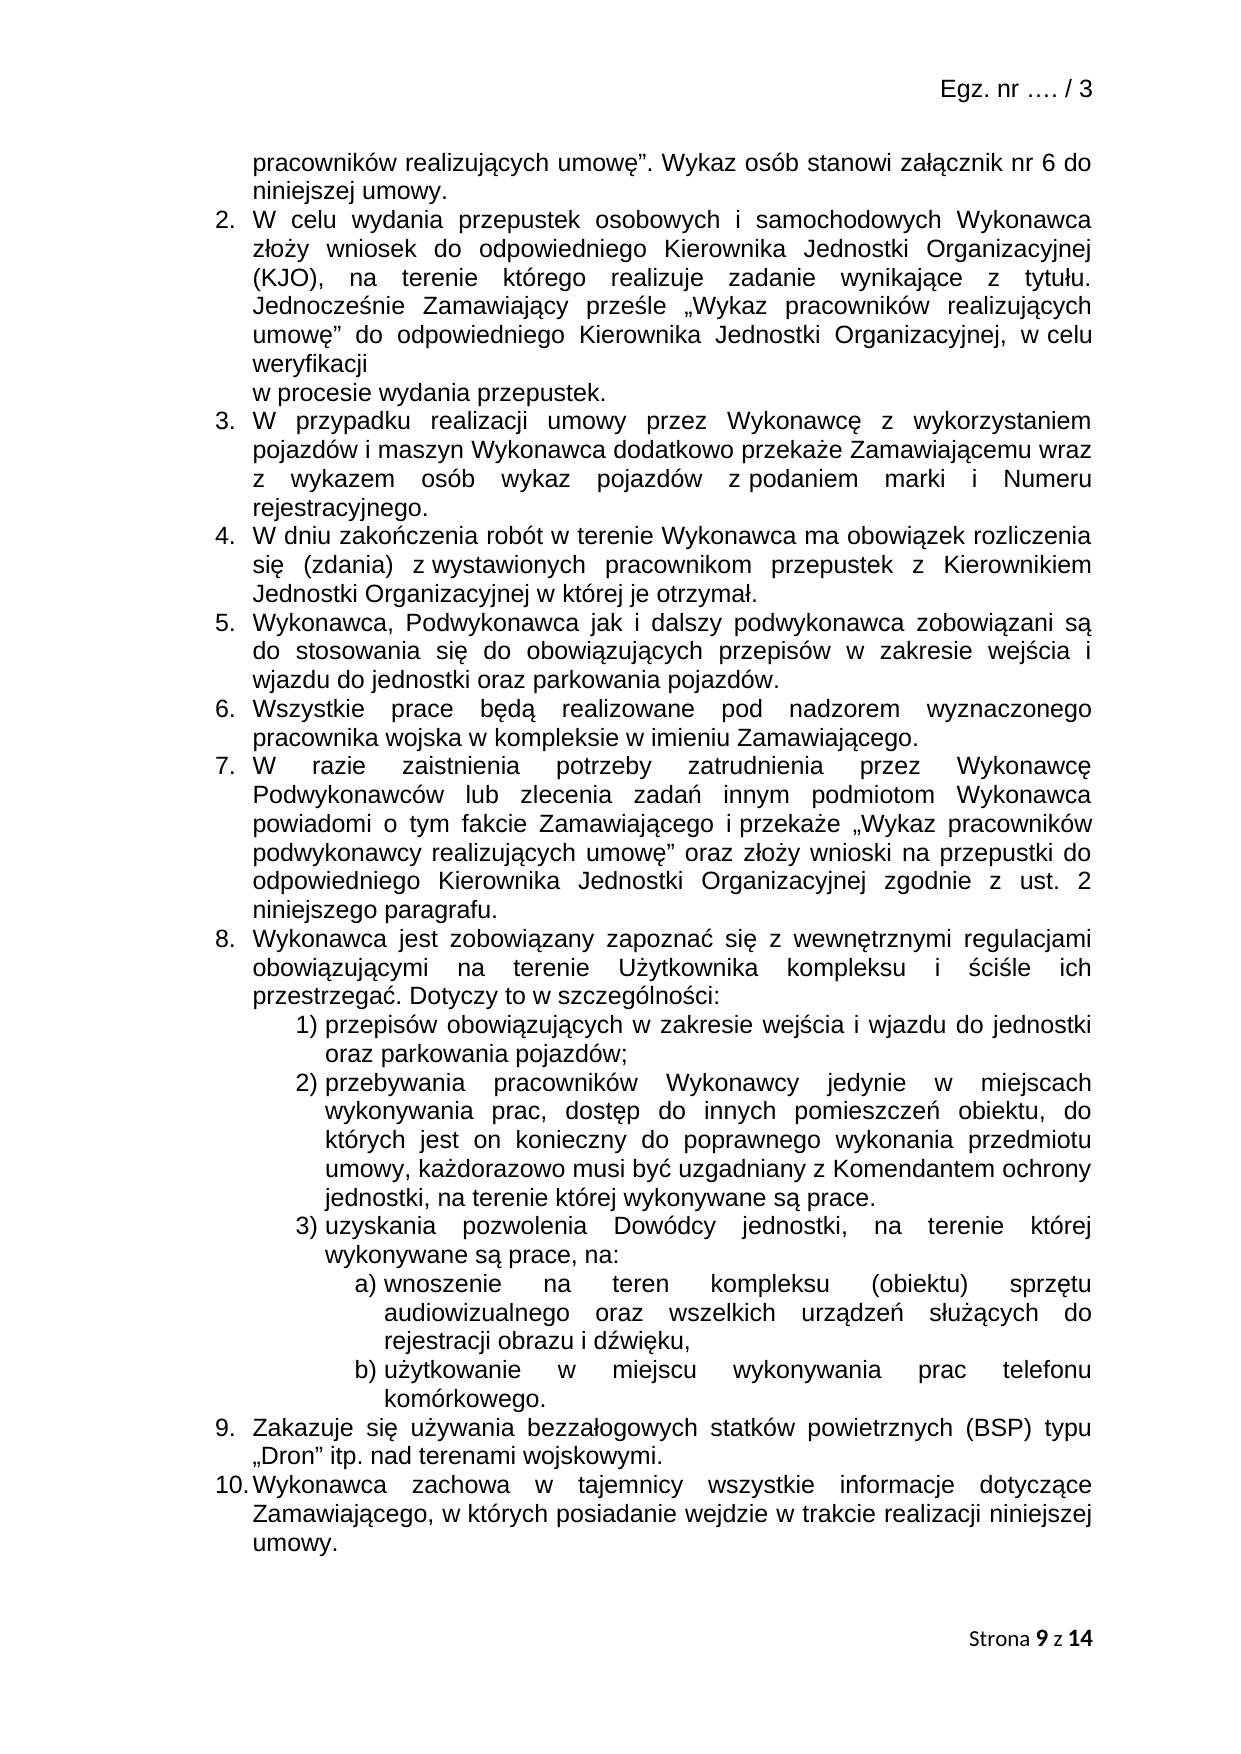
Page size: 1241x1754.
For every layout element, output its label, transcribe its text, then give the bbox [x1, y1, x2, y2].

list W dniu zakończenia robót w terenie Wykonawca ma obowiązek rozliczenia się (zdania) z wystawionych pracownikom przepustek z Kierownikiem Jednostki Organizacyjnej w której je otrzymał. [215, 521, 1093, 608]
list W razie zaistnienia potrzeby zatrudnienia przez Wykonawcę Podwykonawców lub zlecenia zadań innym podmiotom Wykonawca powiadomi o tym fakcie Zamawiającego i przekaże „Wykaz pracowników podwykonawcy realizujących umowę” oraz złoży wnioski na przepustki do odpowiedniego Kierownika Jednostki Organizacyjnej zgodnie z ust. 2 niniejszego paragrafu. [215, 751, 1093, 924]
list przebywania pracowników Wykonawcy jedynie w miejscach wykonywania prac, dostęp do innych pomieszczeń obiektu, do których jest on konieczny do poprawnego wykonania przedmiotu umowy, każdorazowo musi być uzgadniany z Komendantem ochrony jednostki, na terenie której wykonywane są prace. [295, 1068, 1093, 1211]
list Wykonawca zachowa w tajemnicy wszystkie informacje dotyczące Zamawiającego, w których posiadanie wejdzie w trakcie realizacji niniejszej umowy. [215, 1470, 1093, 1556]
list wnoszenie na teren kompleksu (obiektu) sprzętu audiowizualnego oraz wszelkich urządzeń służących do rejestracji obrazu i dźwięku, [354, 1269, 1093, 1355]
list Wszystkie prace będą realizowane pod nadzorem wyznaczonego pracownika wojska w kompleksie w imieniu Zamawiającego. [215, 694, 1093, 751]
list Wykonawca jest zobowiązany zapoznać się z wewnętrznymi regulacjami obowiązującymi na terenie Użytkownika kompleksu i ściśle ich przestrzegać. Dotyczy to w szczególności: [215, 924, 1093, 1010]
list użytkowanie w miejscu wykonywania prac telefonu komórkowego. [354, 1355, 1093, 1413]
list W celu wydania przepustek osobowych i samochodowych Wykonawca złoży wniosek do odpowiedniego Kierownika Jednostki Organizacyjnej (KJO), na terenie którego realizuje zadanie wynikające z tytułu. Jednocześnie Zamawiający prześle „Wykaz pracowników realizujących umowę” do odpowiedniego Kierownika Jednostki Organizacyjnej, w celu weryfikacji w procesie wydania przepustek. [215, 205, 1093, 406]
list Zakazuje się używania bezzałogowych statków powietrznych (BSP) typu „Dron” itp. nad terenami wojskowymi. [215, 1413, 1093, 1470]
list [215, 148, 1093, 205]
list W przypadku realizacji umowy przez Wykonawcę z wykorzystaniem pojazdów i maszyn Wykonawca dodatkowo przekaże Zamawiającemu wraz z wykazem osób wykaz pojazdów z podaniem marki i Numeru rejestracyjnego. [215, 406, 1093, 521]
list Wykonawca, Podwykonawca jak i dalszy podwykonawca zobowiązani są do stosowania się do obowiązujących przepisów w zakresie wejścia i wjazdu do jednostki oraz parkowania pojazdów. [215, 608, 1093, 694]
list uzyskania pozwolenia Dowódcy jednostki, na terenie której wykonywane są prace, na: [295, 1211, 1093, 1269]
list przepisów obowiązujących w zakresie wejścia i wjazdu do jednostki oraz parkowania pojazdów; [295, 1010, 1093, 1068]
